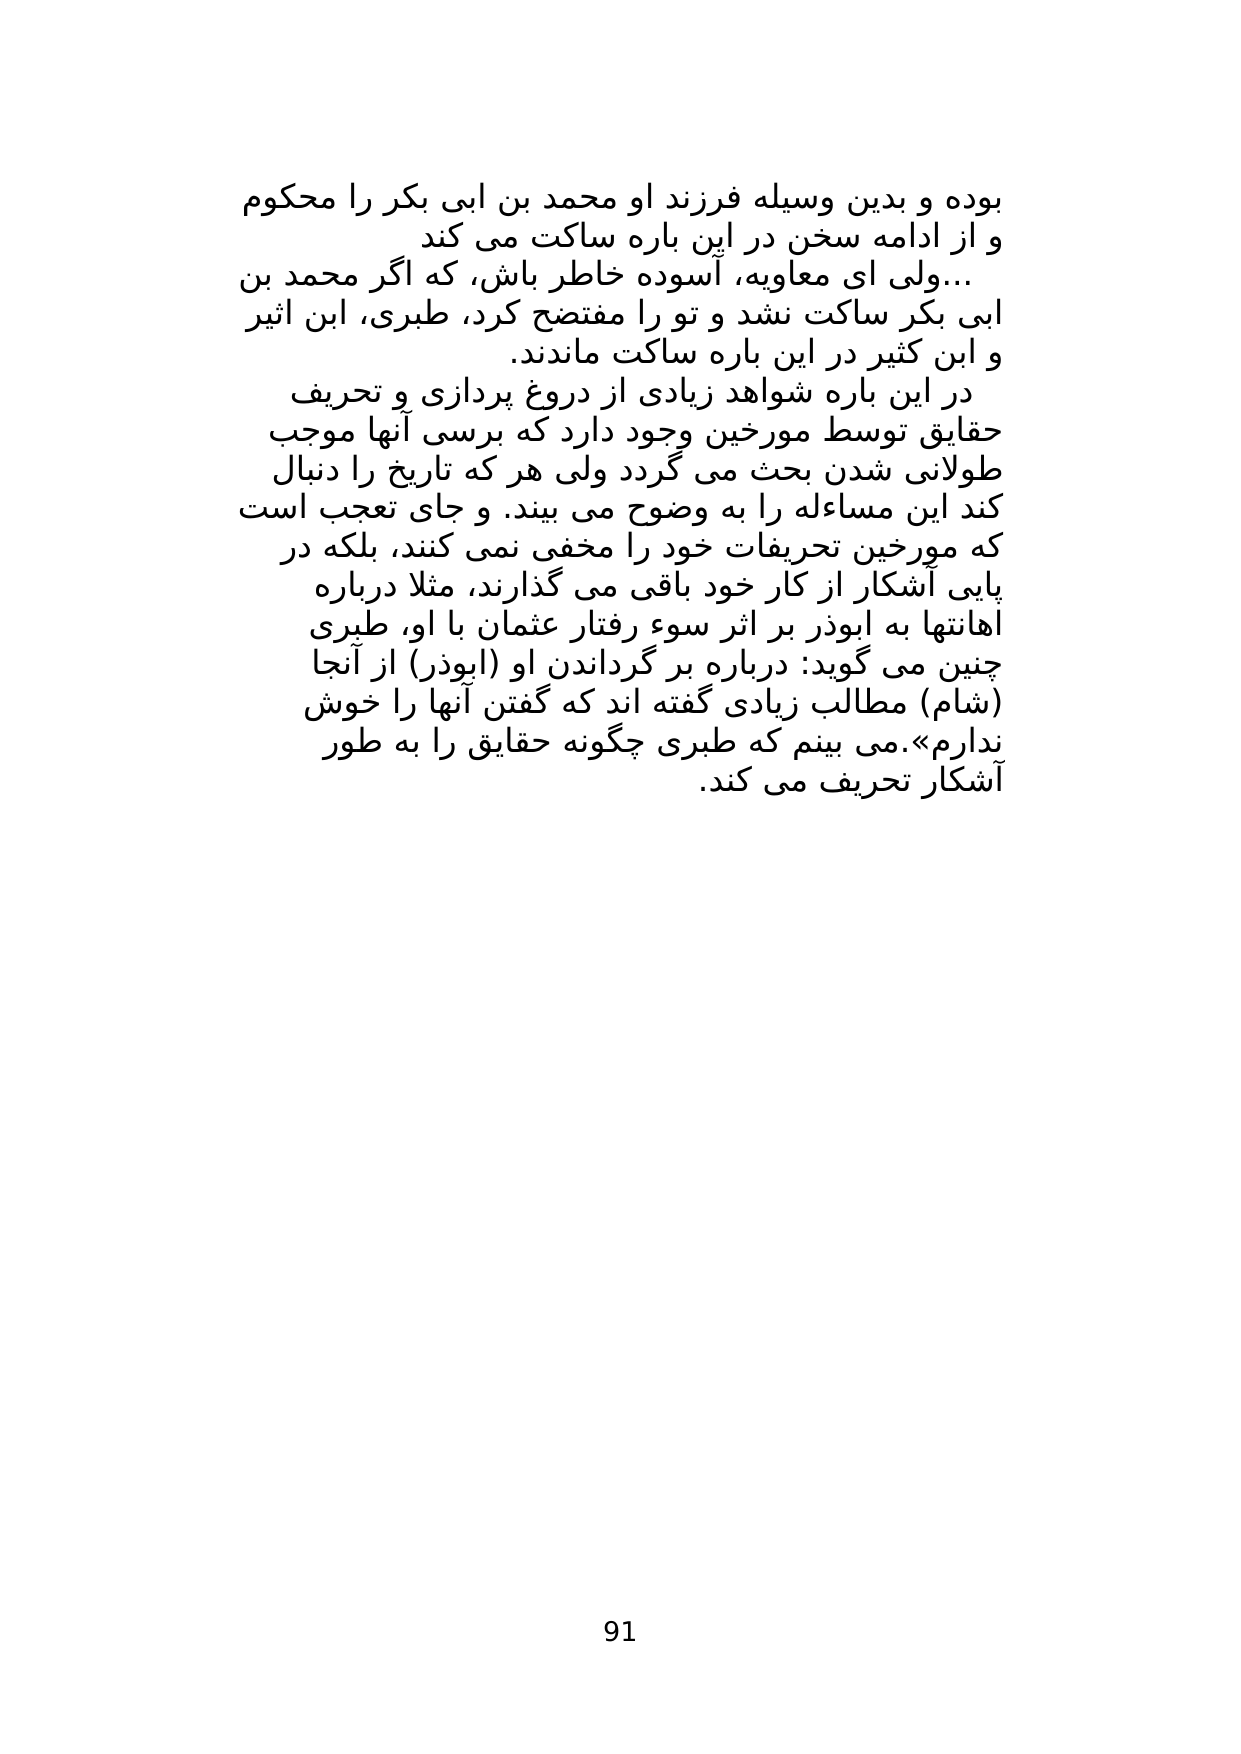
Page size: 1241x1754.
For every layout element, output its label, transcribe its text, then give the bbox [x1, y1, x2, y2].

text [236, 177, 1004, 255]
text در اين باره شواهد زيادى از دروغ پردازى و تحريف حقايق توسط مورخين وجود دارد كه برسى آنها موجب طولانى شدن بحث مى گردد ولى هر كه تاريخ را دنبال كند اين مساءله را به وضوح مى بيند. و جاى تعجب است كه مورخين تحريفات خود را مخفى نمى كنند، بلكه در پايى آشكار از كار خود باقى مى گذارند، مثلا درباره اهانتها به ابوذر بر اثر سوء رفتار عثمان با او، طبرى چنين مى گويد: درباره بر گرداندن او (ابوذر) از آنجا (شام) مطالب زيادى گفته اند كه گفتن آنها را خوش ندارم».مى بينم كه طبرى چگونه حقايق را به طور آشكار تحريف مى كند. [236, 371, 1004, 799]
text ...ولى اى معاويه، آسوده خاطر باش، كه اگر محمد بن ابى بكر ساكت نشد و تو را مفتضح كرد، طبرى، ابن اثير و ابن كثير در اين باره ساكت ماندند. [236, 255, 1004, 371]
